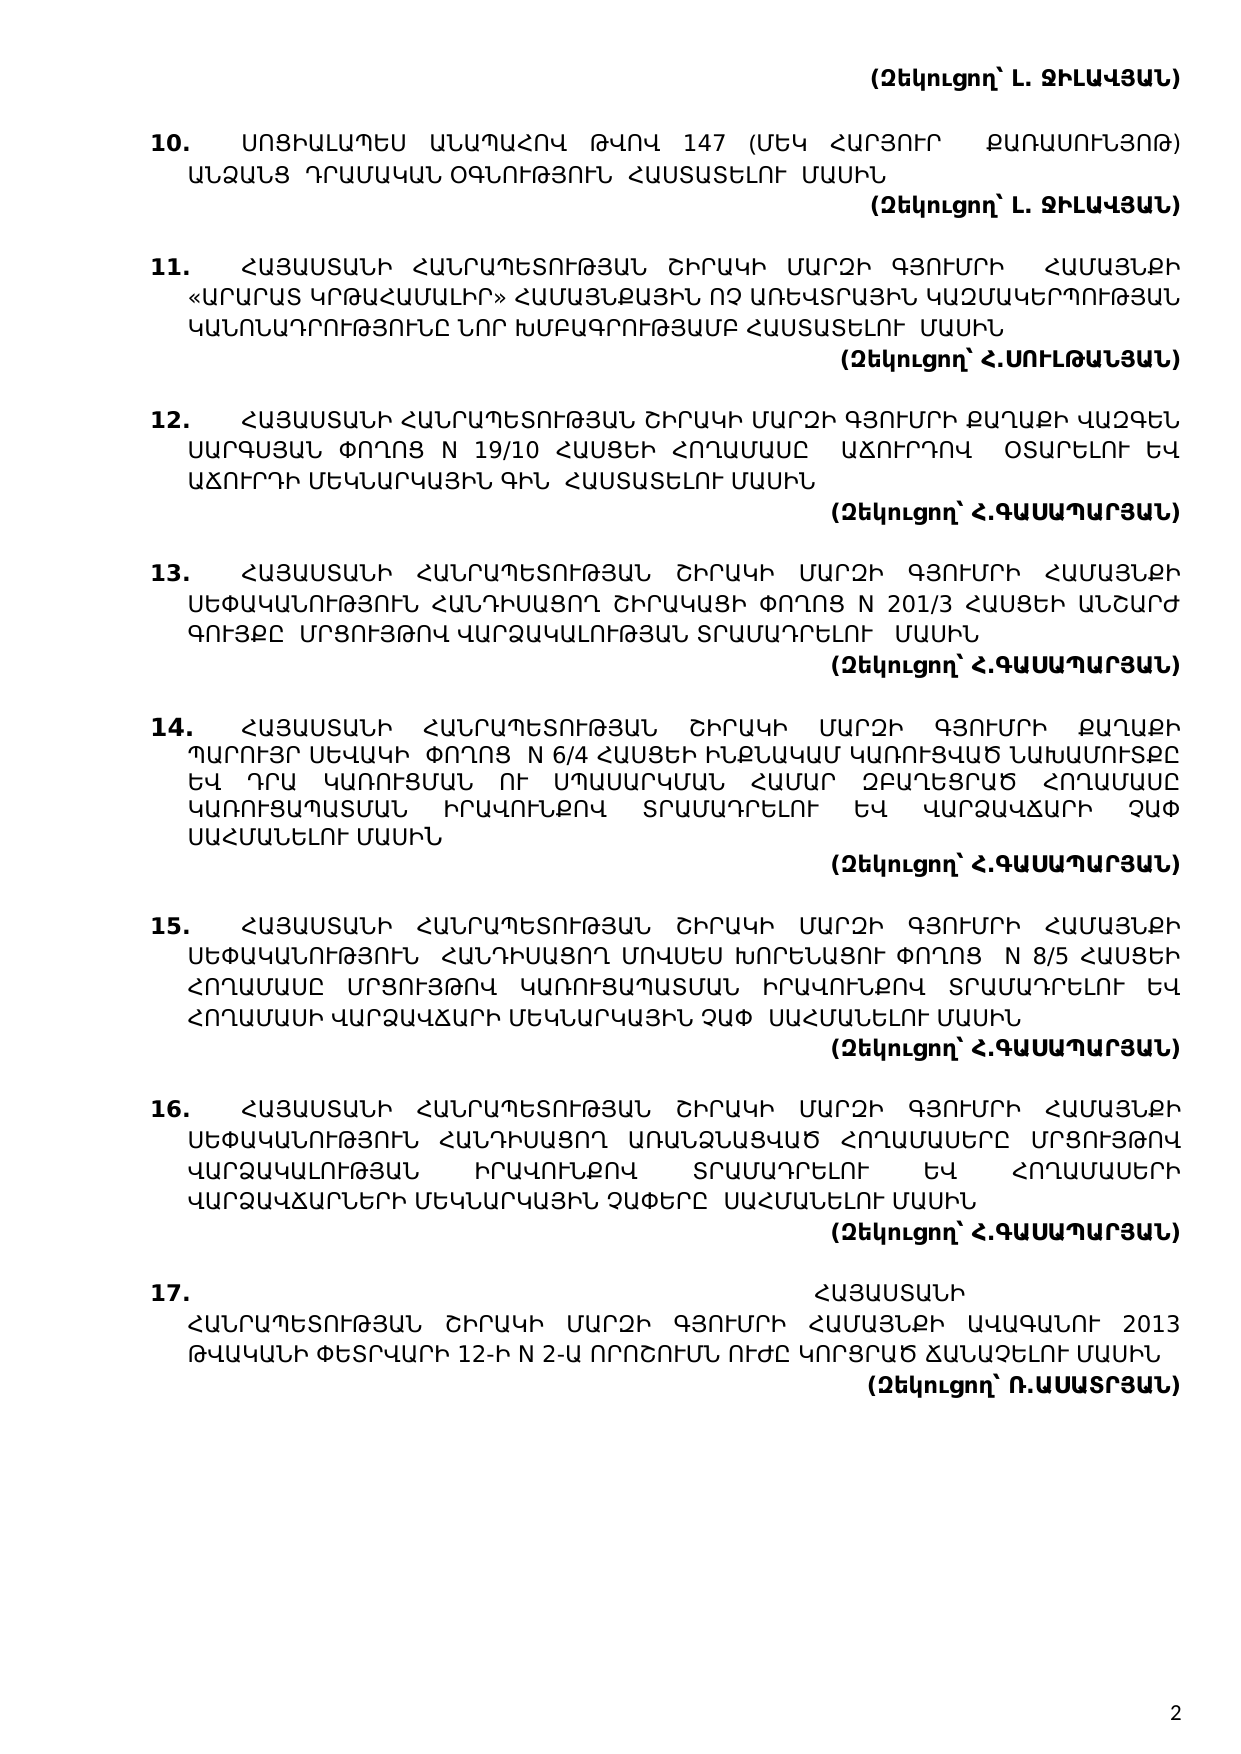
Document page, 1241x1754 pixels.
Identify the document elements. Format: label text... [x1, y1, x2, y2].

list (Զեկուցող՝ Հ.ՍՈՒԼԹԱՆՅԱՆ) [187, 346, 1181, 372]
list ՀԱՅԱՍՏԱՆԻ ՀԱՆՐԱՊԵՏՈՒԹՅԱՆ ՇԻՐԱԿԻ ՄԱՐԶԻ ԳՅՈՒՄՐԻ ՀԱՄԱՅՆՔԻ ՍԵՓԱԿԱՆՈՒԹՅՈՒՆ ՀԱՆԴԻՍԱՑՈՂ ԱՌԱՆՁՆԱՑՎԱԾ ՀՈՂԱՄԱՍԵՐԸ ՄՐՑՈՒՅԹՈՎ ՎԱՐՁԱԿԱԼՈՒԹՅԱՆ ԻՐԱՎՈՒՆՔՈՎ ՏՐԱՄԱԴՐԵԼՈՒ ԵՎ ՀՈՂԱՄԱՍԵՐԻ ՎԱՐՁԱՎՃԱՐՆԵՐԻ ՄԵԿՆԱՐԿԱՅԻՆ ՉԱՓԵՐԸ ՍԱՀՄԱՆԵԼՈՒ ՄԱՍԻՆ [150, 1097, 1181, 1215]
list (Զեկուցող՝ Լ. ՋԻԼԱՎՅԱՆ) [187, 193, 1181, 219]
list (Զեկուցող՝ Հ.ԳԱՍԱՊԱՐՅԱՆ) [187, 852, 1181, 878]
list (Զեկուցող՝ Հ.ԳԱՍԱՊԱՐՅԱՆ) [187, 1035, 1181, 1062]
list (Զեկուցող՝ Հ.ԳԱՍԱՊԱՐՅԱՆ) [187, 652, 1181, 679]
list (Զեկուցող՝ Ռ.ԱՍԱՏՐՅԱՆ) [187, 1372, 1181, 1399]
list (Զեկուցող՝ Լ. ՋԻԼԱՎՅԱՆ) [169, 66, 1181, 92]
list ՀԱՅԱՍՏԱՆԻ ՀԱՆՐԱՊԵՏՈՒԹՅԱՆ ՇԻՐԱԿԻ ՄԱՐԶԻ ԳՅՈՒՄՐԻ ՔԱՂԱՔԻ ՎԱԶԳԵՆ ՍԱՐԳՍՅԱՆ ՓՈՂՈՑ N 19/10 ՀԱՍՑԵԻ ՀՈՂԱՄԱՍԸ ԱՃՈՒՐԴՈՎ ՕՏԱՐԵԼՈՒ ԵՎ ԱՃՈՒՐԴԻ ՄԵԿՆԱՐԿԱՅԻՆ ԳԻՆ ՀԱՍՏԱՏԵԼՈՒ ՄԱՍԻՆ [150, 407, 1181, 495]
list ՀԱՅԱՍՏԱՆԻ ՀԱՆՐԱՊԵՏՈՒԹՅԱՆ ՇԻՐԱԿԻ ՄԱՐԶԻ ԳՅՈՒՄՐԻ ՀԱՄԱՅՆՔԻ ԱՎԱԳԱՆՈՒ 2013 ԹՎԱԿԱՆԻ ՓԵՏՐՎԱՐԻ 12-Ի N 2-Ա ՈՐՈՇՈՒՄՆ ՈՒԺԸ ԿՈՐՑՐԱԾ ՃԱՆԱՉԵԼՈՒ ՄԱՍԻՆ [150, 1280, 1181, 1368]
list ՍՈՑԻԱԼԱՊԵՍ ԱՆԱՊԱՀՈՎ ԹՎՈՎ 147 (ՄԵԿ ՀԱՐՅՈՒՐ ՔԱՌԱՍՈՒՆՅՈԹ) ԱՆՁԱՆՑ ԴՐԱՄԱԿԱՆ ՕԳՆՈՒԹՅՈՒՆ ՀԱՍՏԱՏԵԼՈՒ ՄԱՍԻՆ [150, 127, 1181, 189]
list ՀԱՅԱՍՏԱՆԻ ՀԱՆՐԱՊԵՏՈՒԹՅԱՆ ՇԻՐԱԿԻ ՄԱՐԶԻ ԳՅՈՒՄՐԻ ՀԱՄԱՅՆՔԻ «ԱՐԱՐԱՏ ԿՐԹԱՀԱՄԱԼԻՐ» ՀԱՄԱՅՆՔԱՅԻՆ ՈՉ ԱՌԵՎՏՐԱՅԻՆ ԿԱԶՄԱԿԵՐՊՈՒԹՅԱՆ ԿԱՆՈՆԱԴՐՈՒԹՅՈՒՆԸ ՆՈՐ ԽՄԲԱԳՐՈՒԹՅԱՄԲ ՀԱՍՏԱՏԵԼՈՒ ՄԱՍԻՆ [150, 254, 1181, 342]
list (Զեկուցող՝ Հ.ԳԱՍԱՊԱՐՅԱՆ) [187, 1219, 1181, 1246]
list (Զեկուցող՝ Հ.ԳԱՍԱՊԱՐՅԱՆ) [187, 499, 1181, 526]
list ՀԱՅԱՍՏԱՆԻ ՀԱՆՐԱՊԵՏՈՒԹՅԱՆ ՇԻՐԱԿԻ ՄԱՐԶԻ ԳՅՈՒՄՐԻ ՀԱՄԱՅՆՔԻ ՍԵՓԱԿԱՆՈՒԹՅՈՒՆ ՀԱՆԴԻՍԱՑՈՂ ՄՈՎՍԵՍ ԽՈՐԵՆԱՑՈՒ ՓՈՂՈՑ N 8/5 ՀԱՍՑԵԻ ՀՈՂԱՄԱՍԸ ՄՐՑՈՒՅԹՈՎ ԿԱՌՈՒՑԱՊԱՏՄԱՆ ԻՐԱՎՈՒՆՔՈՎ ՏՐԱՄԱԴՐԵԼՈՒ ԵՎ ՀՈՂԱՄԱՍԻ ՎԱՐՁԱՎՃԱՐԻ ՄԵԿՆԱՐԿԱՅԻՆ ՉԱՓ ՍԱՀՄԱՆԵԼՈՒ ՄԱՍԻՆ [150, 913, 1181, 1031]
title ՀԱՅԱՍՏԱՆԻ ՀԱՆՐԱՊԵՏՈՒԹՅԱՆ ՇԻՐԱԿԻ ՄԱՐԶԻ ԳՅՈՒՄՐԻ ՔԱՂԱՔԻ ՊԱՐՈՒՅՐ ՍԵՎԱԿԻ ՓՈՂՈՑ N 6/4 ՀԱՍՑԵԻ ԻՆՔՆԱԿԱՄ ԿԱՌՈՒՑՎԱԾ ՆԱԽԱՄՈՒՏՔԸ ԵՎ ԴՐԱ ԿԱՌՈՒՑՄԱՆ ՈՒ ՍՊԱՍԱՐԿՄԱՆ ՀԱՄԱՐ ԶԲԱՂԵՑՐԱԾ ՀՈՂԱՄԱՍԸ ԿԱՌՈՒՑԱՊԱՏՄԱՆ ԻՐԱՎՈՒՆՔՈՎ ՏՐԱՄԱԴՐԵԼՈՒ ԵՎ ՎԱՐՁԱՎՃԱՐԻ ՉԱՓ ՍԱՀՄԱՆԵԼՈՒ ՄԱՍԻՆ [150, 713, 1181, 852]
list ՀԱՅԱՍՏԱՆԻ ՀԱՆՐԱՊԵՏՈՒԹՅԱՆ ՇԻՐԱԿԻ ՄԱՐԶԻ ԳՅՈՒՄՐԻ ՀԱՄԱՅՆՔԻ ՍԵՓԱԿԱՆՈՒԹՅՈՒՆ ՀԱՆԴԻՍԱՑՈՂ ՇԻՐԱԿԱՑԻ ՓՈՂՈՑ N 201/3 ՀԱՍՑԵԻ ԱՆՇԱՐԺ ԳՈՒՅՔԸ ՄՐՑՈՒՅԹՈՎ ՎԱՐՁԱԿԱԼՈՒԹՅԱՆ ՏՐԱՄԱԴՐԵԼՈՒ ՄԱՍԻՆ [150, 560, 1181, 648]
